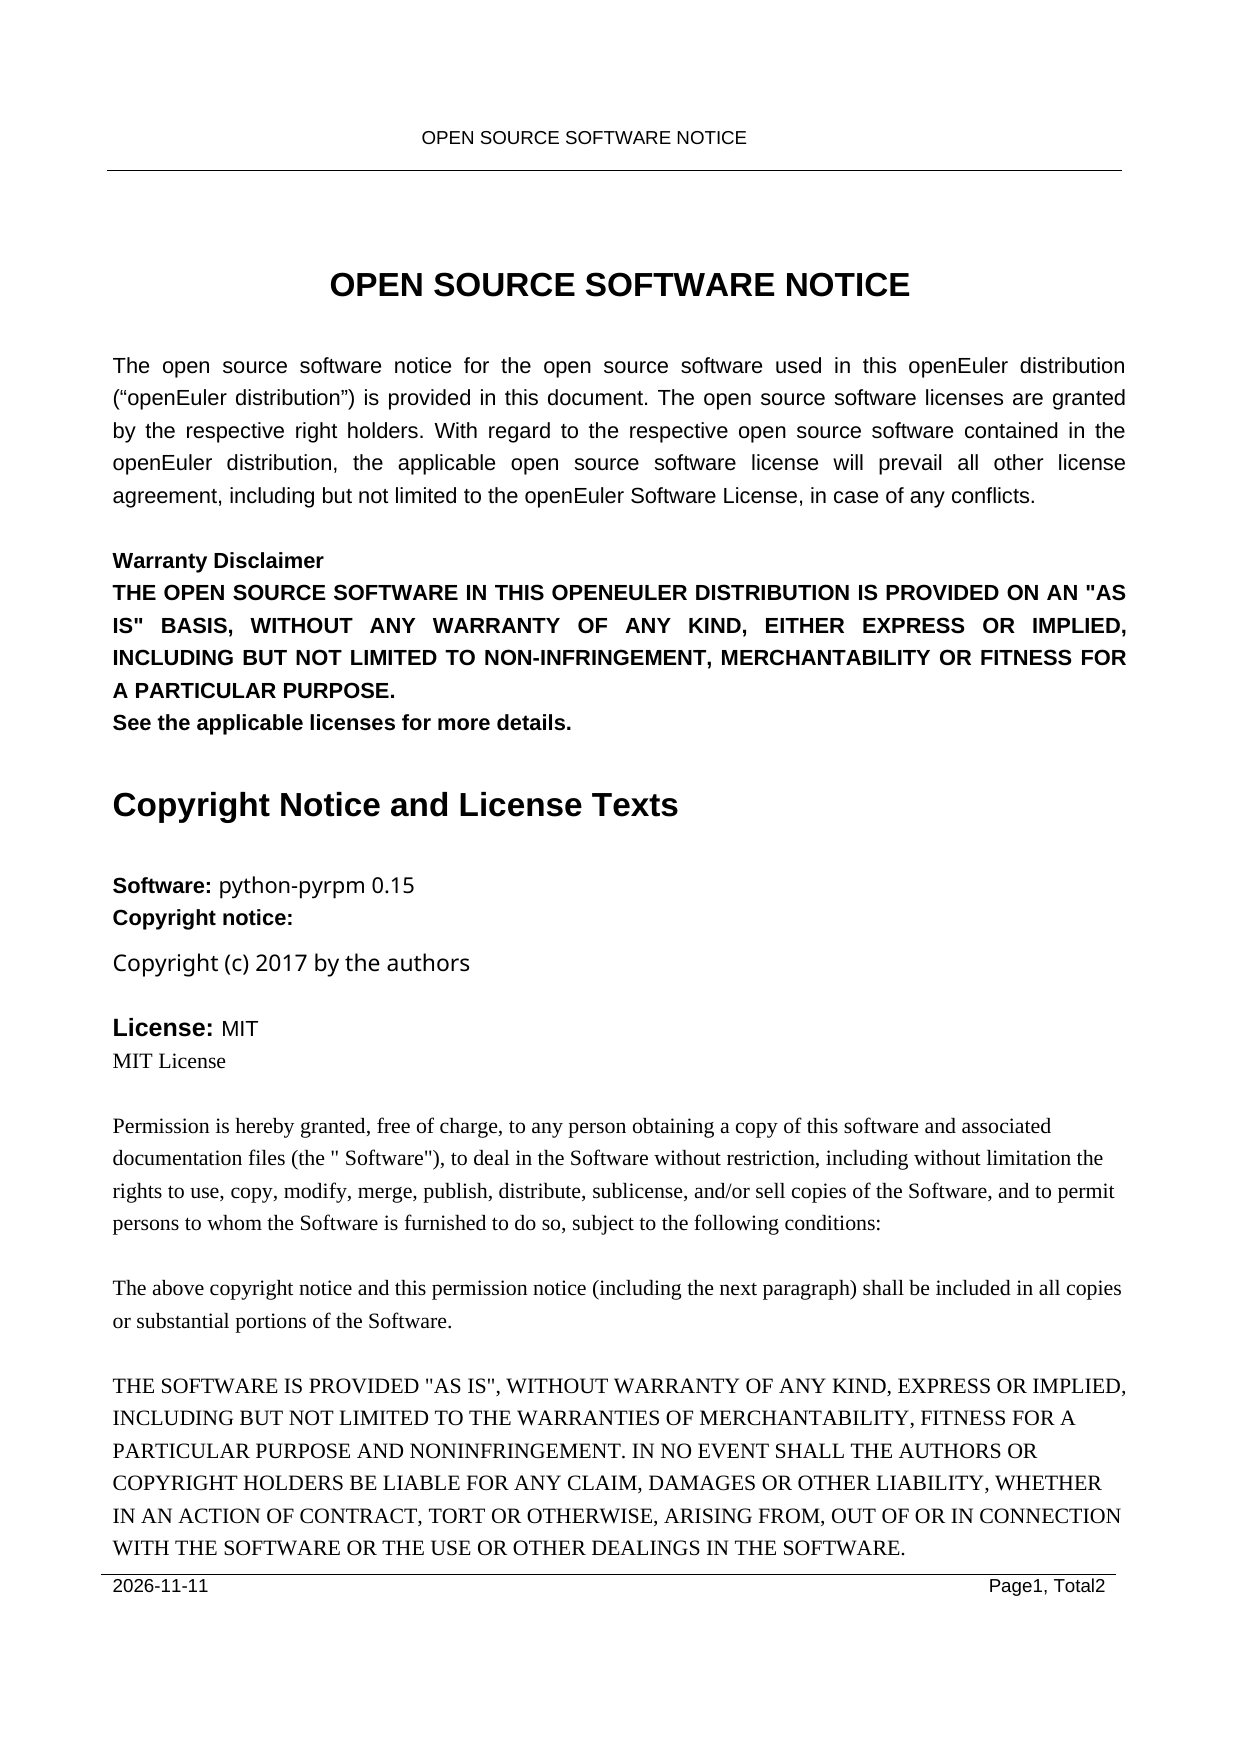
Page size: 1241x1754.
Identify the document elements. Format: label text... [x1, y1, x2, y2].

text Copyright notice: [112, 901, 1128, 934]
text THE OPEN SOURCE SOFTWARE IN THIS OPENEULER DISTRIBUTION IS PROVIDED ON AN "AS IS" BASIS, WITHOUT ANY WARRANTY OF ANY KIND, EITHER EXPRESS OR IMPLIED, INCLUDING BUT NOT LIMITED TO NON-INFRINGEMENT, MERCHANTABILITY OR FITNESS FOR A PARTICULAR PURPOSE. See the applicable licenses for more details. [112, 576, 1128, 739]
text Copyright (c) 2017 by the authors [112, 947, 1128, 1012]
text Copyright Notice and License Texts [112, 771, 1128, 836]
text Warranty Disclaimer [112, 544, 1128, 576]
text OPEN SOURCE SOFTWARE NOTICE [112, 251, 1128, 316]
title Software: python-pyrpm 0.15 [112, 869, 1128, 901]
text The open source software notice for the open source software used in this openEuler distribution (“openEuler distribution”) is provided in this document. The open source software licenses are granted by the respective right holders. With regard to the respective open source software contained in the openEuler distribution, the applicable open source software license will prevail all other license agreement, including but not limited to the openEuler Software License, in case of any conflicts. [112, 349, 1128, 511]
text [112, 1044, 1128, 1564]
text License: MIT [112, 1012, 1128, 1044]
